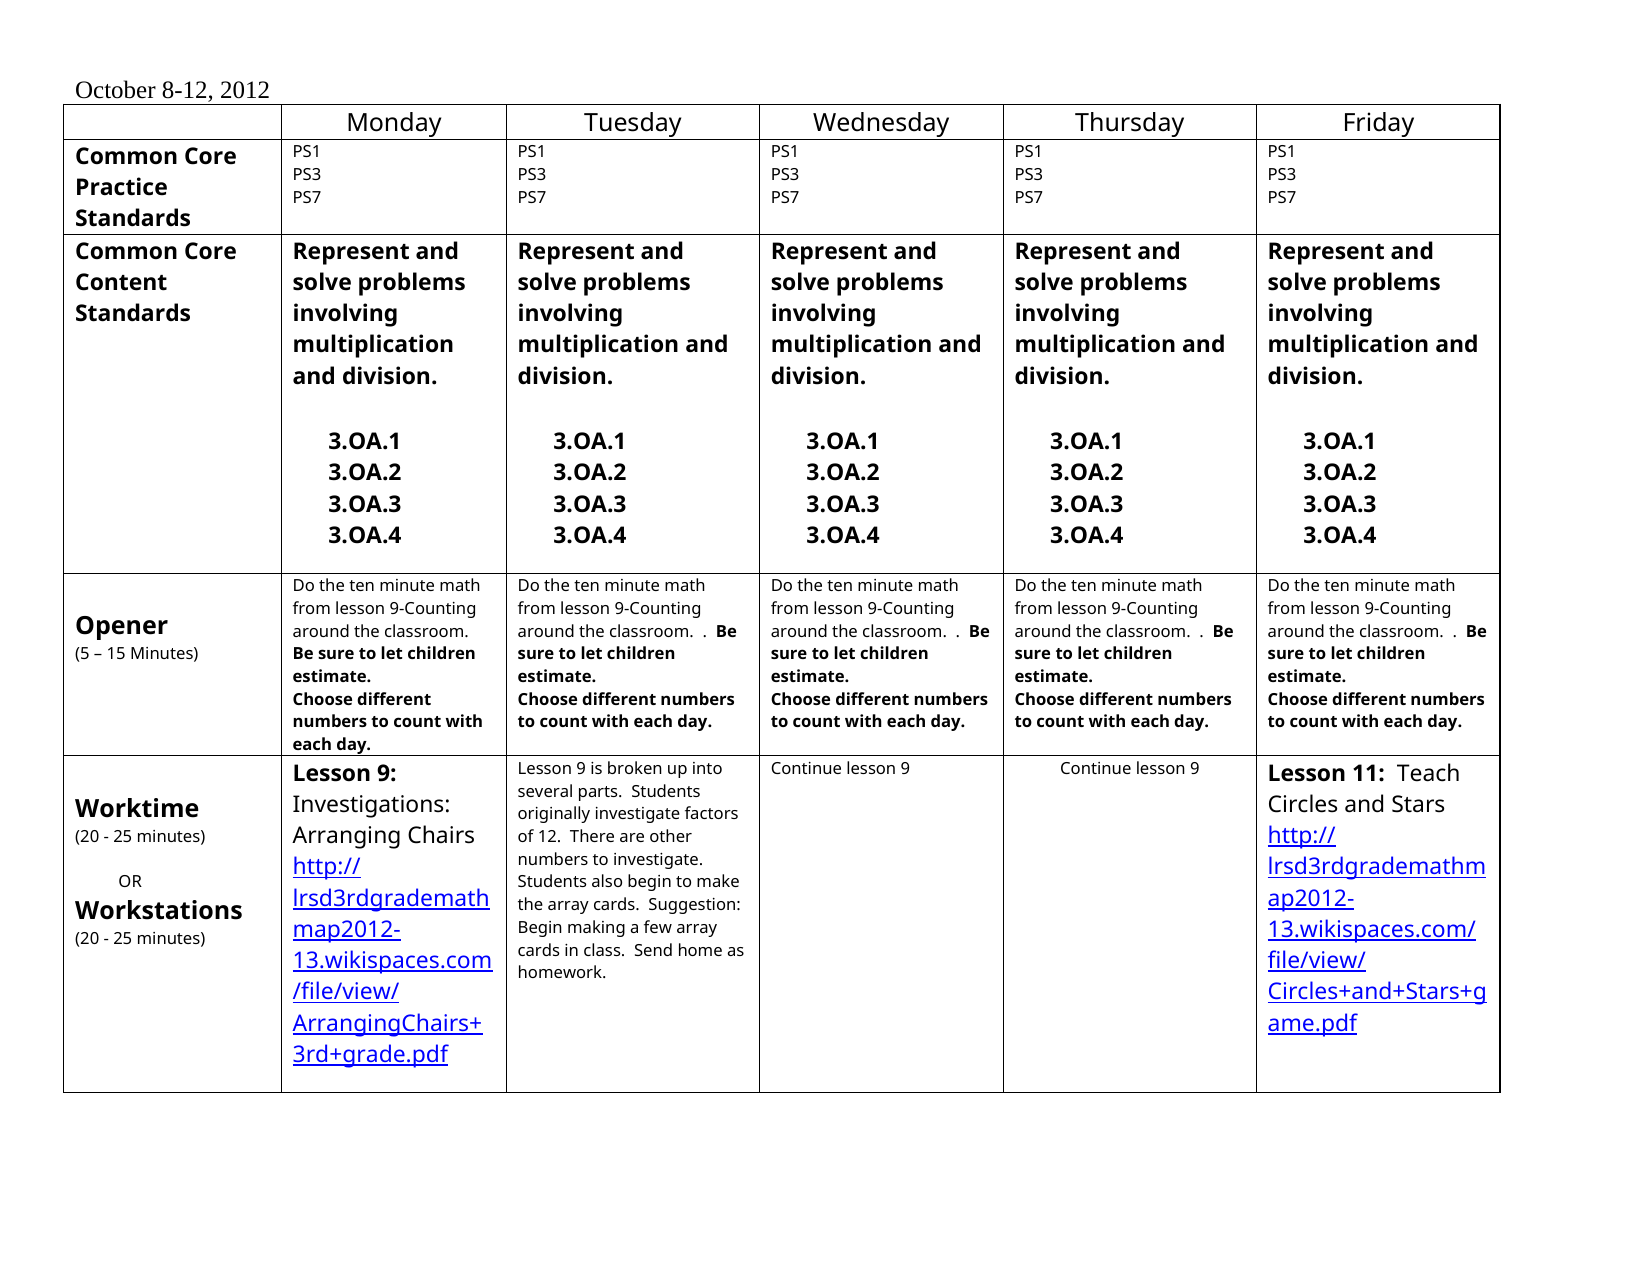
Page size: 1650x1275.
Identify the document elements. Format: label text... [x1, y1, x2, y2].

table_cell Represent and solve problems involving multiplication and division. 3.OA.1 3.OA.2 3.OA.3 3.OA.4 [1004, 235, 1256, 573]
table_cell Do the ten minute math from lesson 9-Counting around the classroom. . Be sure to let children estimate. Choose different numbers to count with each day. [1004, 574, 1256, 755]
table_cell PS1 PS3 PS7 [507, 140, 759, 234]
table_cell Represent and solve problems involving multiplication and division. 3.OA.1 3.OA.2 3.OA.3 3.OA.4 [507, 235, 759, 573]
table_cell Continue lesson 9 [1004, 756, 1256, 1092]
table_cell Opener (5 – 15 Minutes) [64, 574, 281, 755]
table_cell Lesson 9 is broken up into several parts. Students originally investigate factors of 12. There are other numbers to investigate. Students also begin to make the array cards. Suggestion: Begin making a few array cards in class. Send home as homework. [507, 756, 759, 1092]
table_cell Do the ten minute math from lesson 9-Counting around the classroom. . Be sure to let children estimate. Choose different numbers to count with each day. [507, 574, 759, 755]
table_cell PS1 PS3 PS7 [1257, 140, 1499, 234]
table_cell Represent and solve problems involving multiplication and division. 3.OA.1 3.OA.2 3.OA.3 3.OA.4 [760, 235, 1003, 573]
table_header Friday [1257, 105, 1499, 139]
table_cell PS1 PS3 PS7 [760, 140, 1003, 234]
table_cell Represent and solve problems involving multiplication and division. 3.OA.1 3.OA.2 3.OA.3 3.OA.4 [1257, 235, 1499, 573]
table_cell Common Core Practice Standards [64, 140, 281, 234]
table_header [64, 105, 281, 139]
table_cell Worktime (20 - 25 minutes) OR Workstations (20 - 25 minutes) [64, 756, 281, 1092]
table_cell Represent and solve problems involving multiplication and division. 3.OA.1 3.OA.2 3.OA.3 3.OA.4 [282, 235, 506, 573]
table_cell Lesson 9: Investigations: Arranging Chairs http://lrsd3rdgrademathmap2012-13.wikispaces.com/file/view/ArrangingChairs+3rd+grade.pdf [282, 756, 506, 1092]
table_cell Do the ten minute math from lesson 9-Counting around the classroom. . Be sure to let children estimate. Choose different numbers to count with each day. [760, 574, 1003, 755]
table_cell Lesson 11: Teach Circles and Stars http://lrsd3rdgrademathmap2012-13.wikispaces.com/file/view/Circles+and+Stars+game.pdf [1257, 756, 1499, 1092]
table_cell Continue lesson 9 [760, 756, 1003, 1092]
table_header Thursday [1004, 105, 1256, 139]
table_cell Do the ten minute math from lesson 9-Counting around the classroom. Be sure to let children estimate. Choose different numbers to count with each day. [282, 574, 506, 755]
table_cell Do the ten minute math from lesson 9-Counting around the classroom. . Be sure to let children estimate. Choose different numbers to count with each day. [1257, 574, 1499, 755]
table_cell Common Core Content Standards [64, 235, 281, 573]
table_header Monday [282, 105, 506, 139]
table_header Tuesday [507, 105, 759, 139]
table_cell PS1 PS3 PS7 [1004, 140, 1256, 234]
table_cell PS1 PS3 PS7 [282, 140, 506, 234]
table_header Wednesday [760, 105, 1003, 139]
